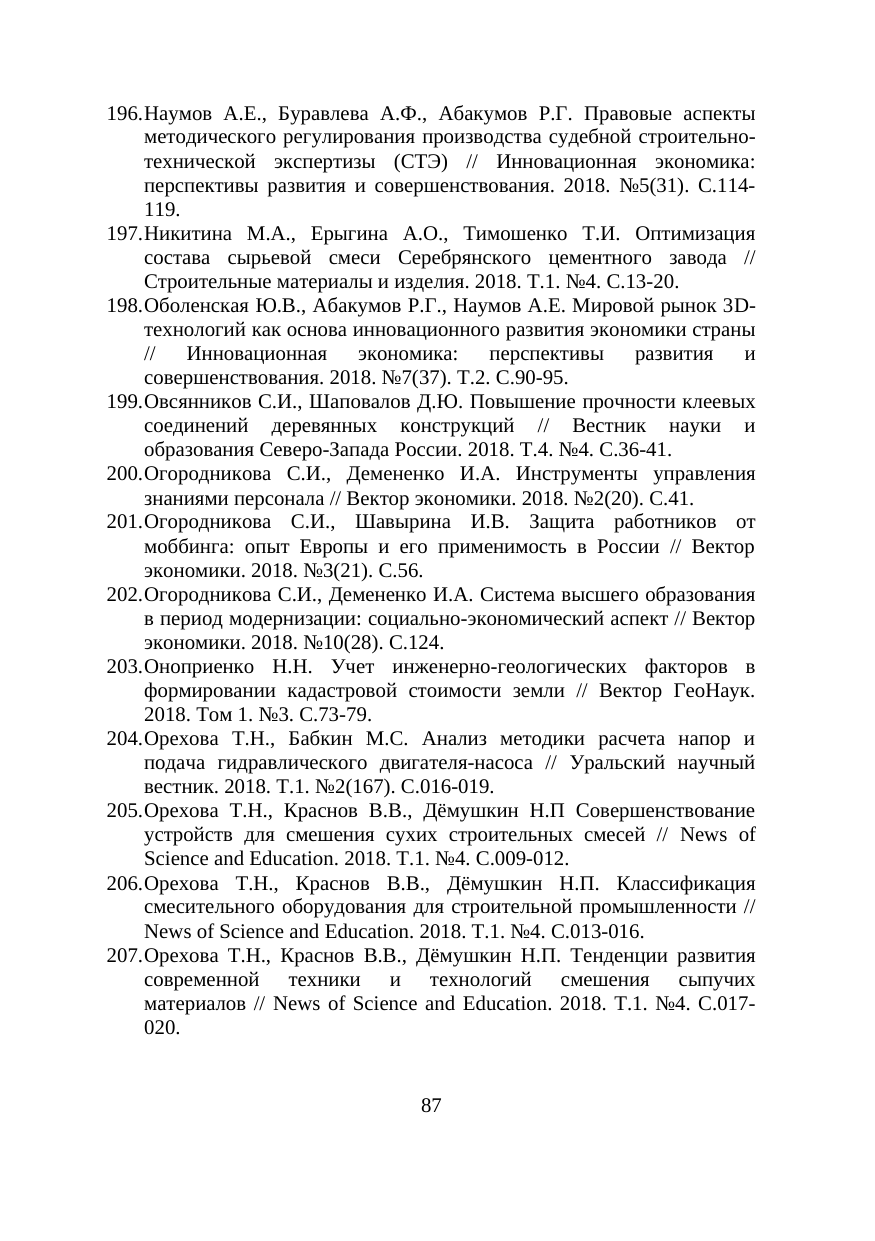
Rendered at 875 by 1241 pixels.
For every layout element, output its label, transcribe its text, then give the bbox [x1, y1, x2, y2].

list Огородникова С.И., Шавырина И.В. Защита работников от моббинга: опыт Европы и его применимость в России // Вектор экономики. 2018. №3(21). С.56. [106, 509, 756, 582]
list Овсянников С.И., Шаповалов Д.Ю. Повышение прочности клеевых соединений деревянных конструкций // Вестник науки и образования Северо-Запада России. 2018. Т.4. №4. С.36-41. [106, 389, 756, 461]
list Оноприенко Н.Н. Учет инженерно-геологических факторов в формировании кадастровой стоимости земли // Вектор ГеоНаук. 2018. Том 1. №3. С.73-79. [106, 654, 756, 726]
list Наумов А.Е., Буравлева А.Ф., Абакумов Р.Г. Правовые аспекты методического регулирования производства судебной строительно-технической экспертизы (СТЭ) // Инновационная экономика: перспективы развития и совершенствования. 2018. №5(31). С.114-119. [106, 100, 756, 221]
list Орехова Т.Н., Краснов В.В., Дёмушкин Н.П Совершенствование устройств для смешения сухих строительных смесей // News of Science and Education. 2018. Т.1. №4. С.009-012. [106, 798, 756, 870]
list Огородникова С.И., Демененко И.А. Инструменты управления знаниями персонала // Вектор экономики. 2018. №2(20). С.41. [106, 461, 756, 509]
list Орехова Т.Н., Бабкин М.С. Анализ методики расчета напор и подача гидравлического двигателя-насоса // Уральский научный вестник. 2018. Т.1. №2(167). С.016-019. [106, 726, 756, 798]
list Орехова Т.Н., Краснов В.В., Дёмушкин Н.П. Тенденции развития современной техники и технологий смешения сыпучих материалов // News of Science and Education. 2018. Т.1. №4. С.017-020. [106, 943, 756, 1039]
list Никитина М.А., Ерыгина А.О., Тимошенко Т.И. Оптимизация состава сырьевой смеси Серебрянского цементного завода // Строительные материалы и изделия. 2018. Т.1. №4. С.13-20. [106, 221, 756, 293]
list Оболенская Ю.В., Абакумов Р.Г., Наумов А.Е. Мировой рынок 3D-технологий как основа инновационного развития экономики страны // Инновационная экономика: перспективы развития и совершенствования. 2018. №7(37). Т.2. С.90-95. [106, 293, 756, 389]
list Орехова Т.Н., Краснов В.В., Дёмушкин Н.П. Классификация смесительного оборудования для строительной промышленности // News of Science and Education. 2018. Т.1. №4. С.013-016. [106, 870, 756, 943]
list Огородникова С.И., Демененко И.А. Система высшего образования в период модернизации: социально-экономический аспект // Вектор экономики. 2018. №10(28). С.124. [106, 582, 756, 654]
